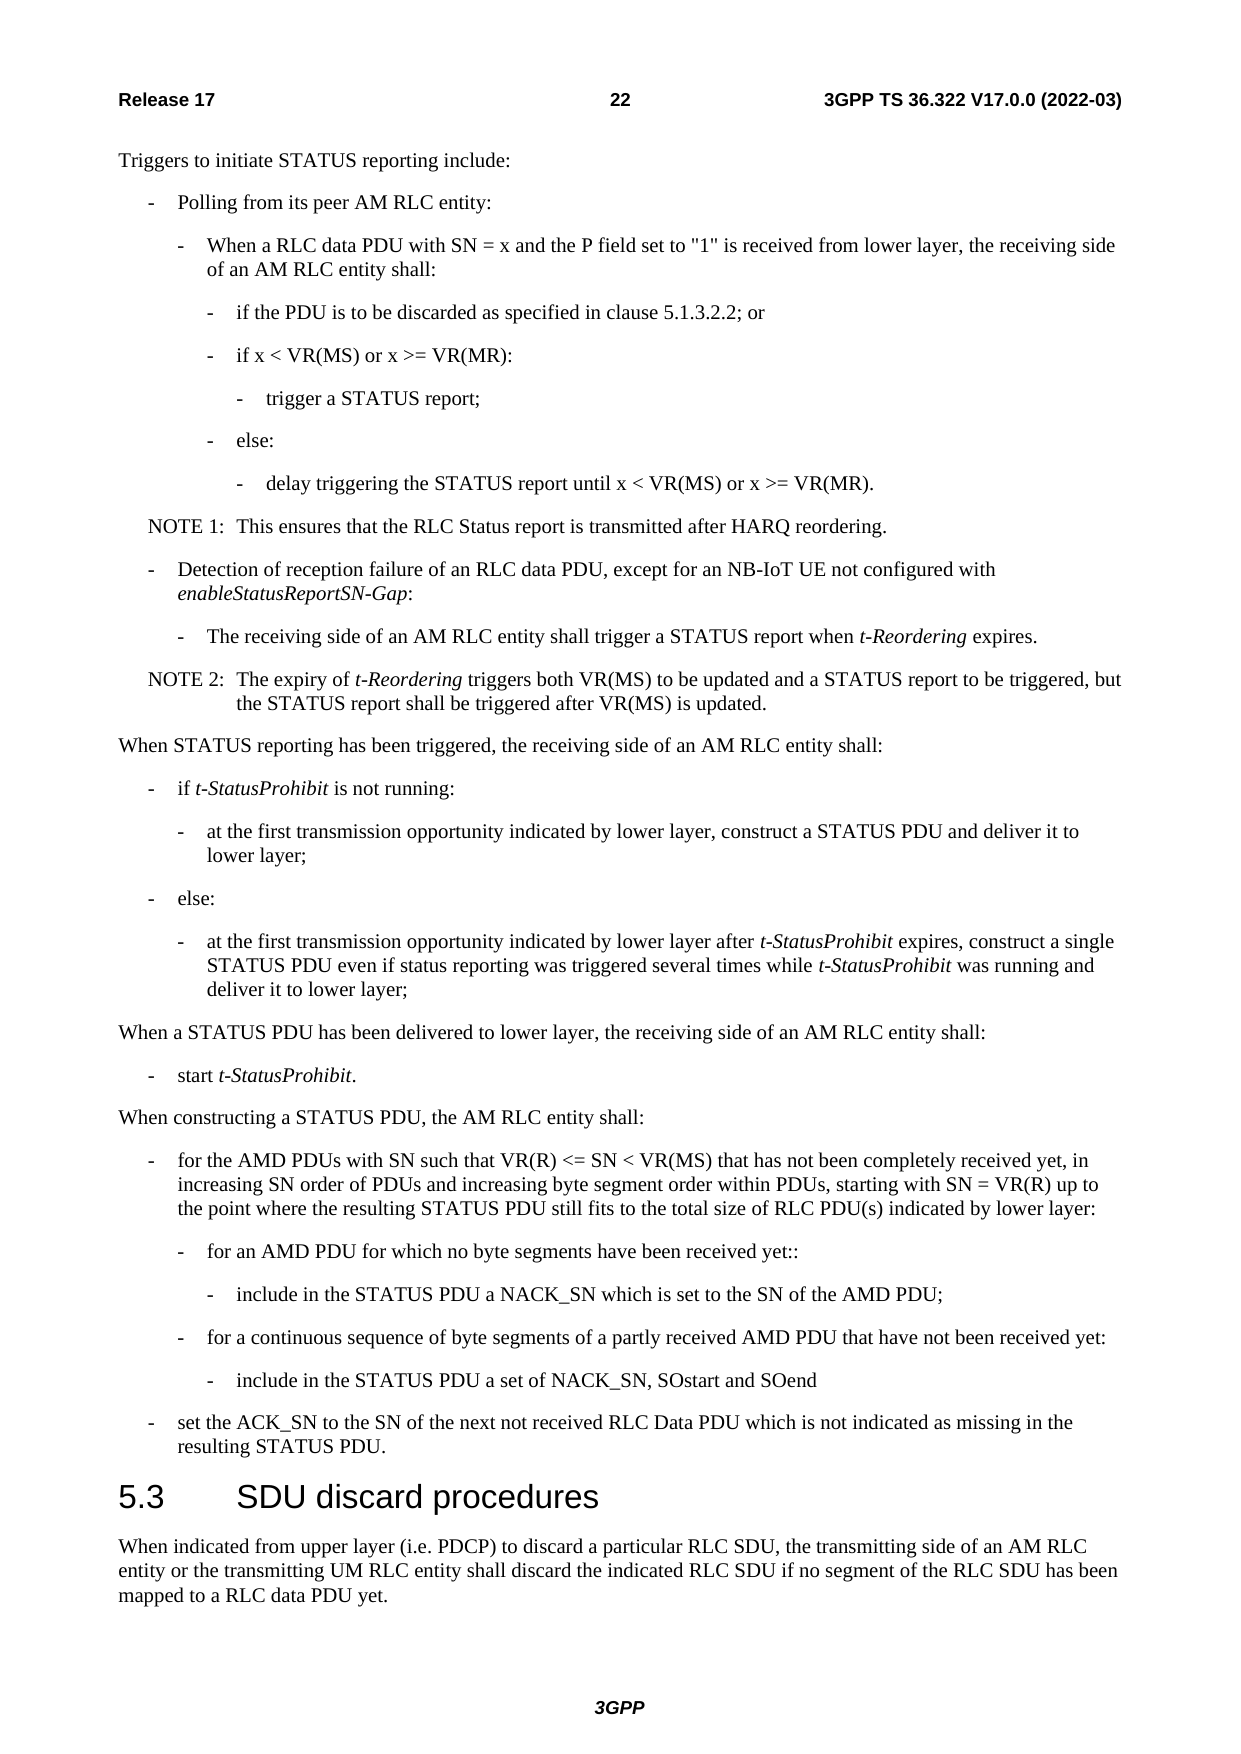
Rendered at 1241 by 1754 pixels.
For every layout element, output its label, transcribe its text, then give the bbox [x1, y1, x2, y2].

text - if x < VR(MS) or x >= VR(MR): [207, 343, 1122, 367]
text Triggers to initiate STATUS reporting include: [118, 147, 1122, 172]
text - at the first transmission opportunity indicated by lower layer after t-StatusProhibit expires, construct a single STATUS PDU even if status reporting was triggered several times while t-StatusProhibit was running and deliver it to lower layer; [177, 929, 1122, 1001]
text - When a RLC data PDU with SN = x and the P field set to "1" is received from lower layer, the receiving side of an AM RLC entity shall: [177, 233, 1122, 281]
text - else: [207, 428, 1122, 452]
text - trigger a STATUS report; [236, 386, 1122, 410]
text - for a continuous sequence of byte segments of a partly received AMD PDU that have not been received yet: [177, 1325, 1122, 1349]
text - if t-StatusProhibit is not running: [148, 776, 1122, 800]
subtitle 5.3 SDU discard procedures [118, 1477, 1122, 1516]
text - delay triggering the STATUS report until x < VR(MS) or x >= VR(MR). [236, 471, 1122, 495]
text - else: [148, 886, 1122, 910]
text - include in the STATUS PDU a set of NACK_SN, SOstart and SOend [207, 1367, 1122, 1392]
text - Polling from its peer AM RLC entity: [148, 190, 1122, 214]
text - Detection of reception failure of an RLC data PDU, except for an NB-IoT UE not configured with enableStatusReportSN-Gap: [148, 557, 1122, 605]
text - for an AMD PDU for which no byte segments have been received yet:: [177, 1239, 1122, 1263]
text - start t-StatusProhibit. [148, 1062, 1122, 1087]
text When constructing a STATUS PDU, the AM RLC entity shall: [118, 1105, 1122, 1129]
text When indicated from upper layer (i.e. PDCP) to discard a particular RLC SDU, the transmitting side of an AM RLC entity or the transmitting UM RLC entity shall discard the indicated RLC SDU if no segment of the RLC SDU has been mapped to a RLC data PDU yet. [118, 1534, 1122, 1607]
text - set the ACK_SN to the SN of the next not received RLC Data PDU which is not indicated as missing in the resulting STATUS PDU. [148, 1410, 1122, 1458]
text - if the PDU is to be discarded as specified in clause 5.1.3.2.2; or [207, 300, 1122, 324]
text - at the first transmission opportunity indicated by lower layer, construct a STATUS PDU and deliver it to lower layer; [177, 819, 1122, 867]
text - The receiving side of an AM RLC entity shall trigger a STATUS report when t-Reordering expires. [177, 624, 1122, 648]
text When STATUS reporting has been triggered, the receiving side of an AM RLC entity shall: [118, 733, 1122, 757]
text - include in the STATUS PDU a NACK_SN which is set to the SN of the AMD PDU; [207, 1282, 1122, 1306]
text When a STATUS PDU has been delivered to lower layer, the receiving side of an AM RLC entity shall: [118, 1020, 1122, 1044]
text - for the AMD PDUs with SN such that VR(R) <= SN < VR(MS) that has not been completely received yet, in increasing SN order of PDUs and increasing byte segment order within PDUs, starting with SN = VR(R) up to the point where the resulting STATUS PDU still fits to the total size of RLC PDU(s) indicated by lower layer: [148, 1148, 1122, 1220]
text NOTE 2: The expiry of t-Reordering triggers both VR(MS) to be updated and a STATUS report to be triggered, but the STATUS report shall be triggered after VR(MS) is updated. [148, 667, 1122, 715]
text NOTE 1: This ensures that the RLC Status report is transmitted after HARQ reordering. [148, 514, 1122, 538]
